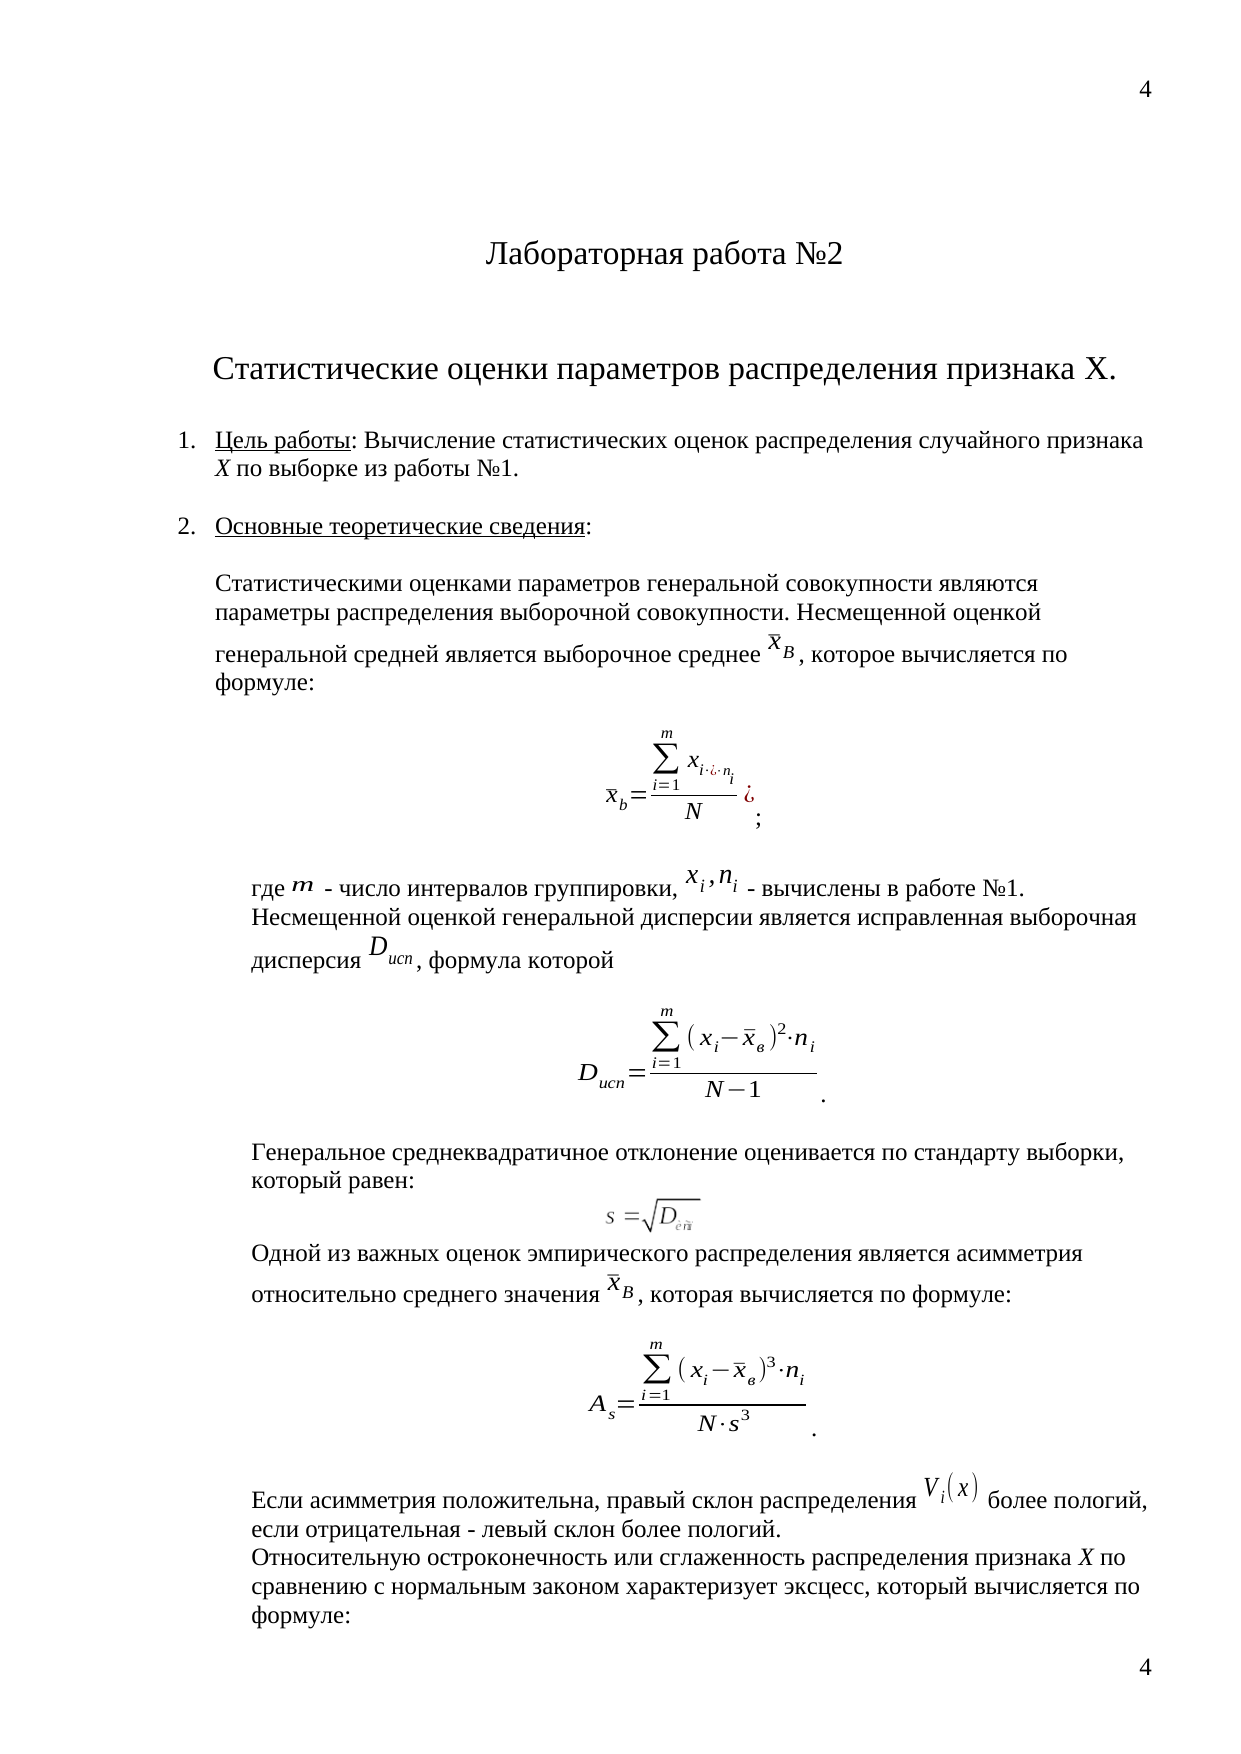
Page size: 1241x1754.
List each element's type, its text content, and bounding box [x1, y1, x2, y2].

text . [251, 1337, 1152, 1442]
text Статистическими оценками параметров генеральной совокупности являются параметры распределения выборочной совокупности. Несмещенной оценкой генеральной средней является выборочное среднее , которое вычисляется по формуле: [215, 568, 1152, 696]
text Одной из важных оценок эмпирического распределения является асимметрия относительно среднего значения , которая вычисляется по формуле: [251, 1238, 1152, 1308]
text Относительную остроконечность или сглаженность распределения признака X по сравнению с нормальным законом характеризует эксцесс, который вычисляется по формуле: [251, 1542, 1152, 1629]
text Лабораторная работа №2 [177, 233, 1152, 271]
text Статистические оценки параметров распределения признака X. [177, 348, 1152, 386]
list Цель работы: Вычисление статистических оценок распределения случайного признака X по выборке из работы №1. [177, 425, 1152, 482]
list Основные теоретические сведения: [177, 511, 1152, 540]
text дисперсия , формула которой [215, 931, 1152, 974]
text Если асимметрия положительна, правый склон распределения более пологий, если отрицательная - левый склон более пологий. [251, 1471, 1152, 1542]
text . [215, 1002, 1152, 1108]
text ; [215, 725, 1152, 830]
text Несмещенной оценкой генеральной дисперсии является исправленная выборочная [215, 902, 1152, 931]
text где - число интервалов группировки, - вычислены в работе №1. [215, 859, 1152, 902]
text Генеральное среднеквадратичное отклонение оценивается по стандарту выборки, который равен: [251, 1137, 1152, 1194]
